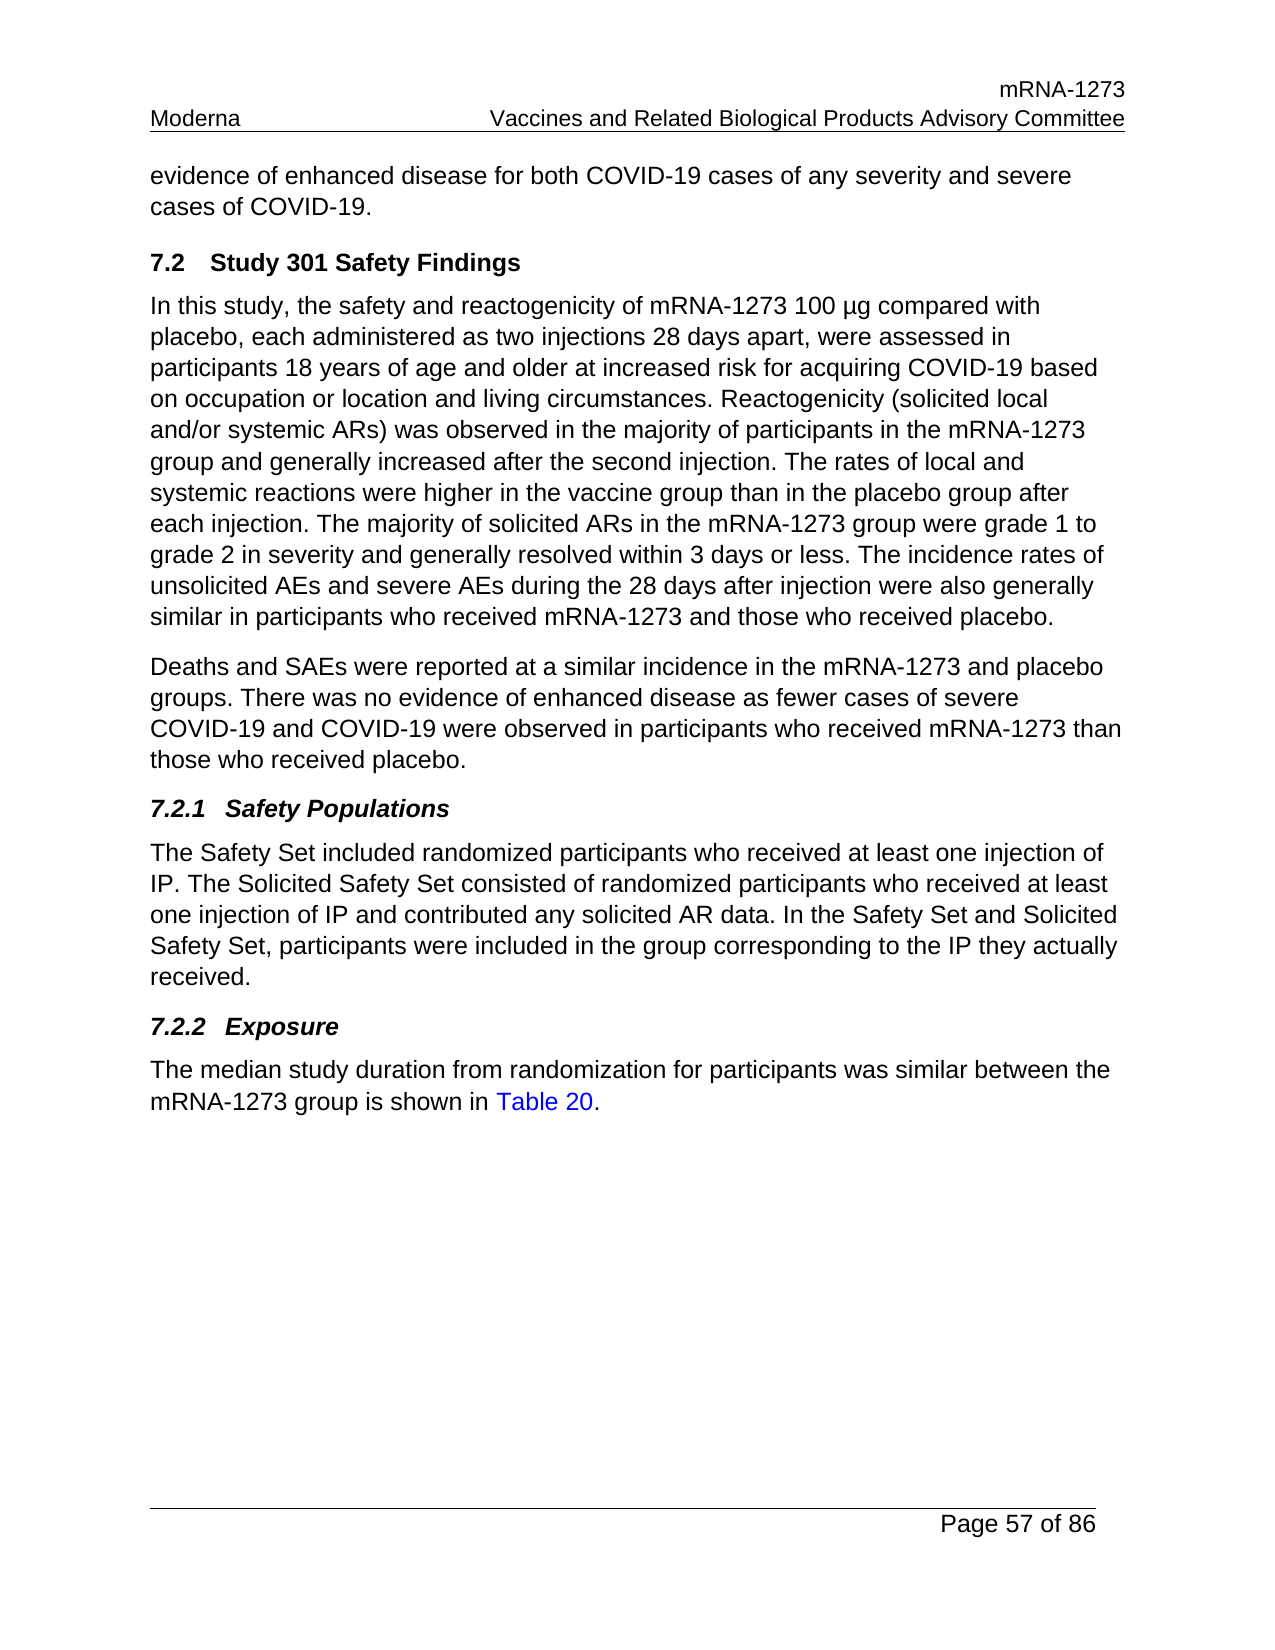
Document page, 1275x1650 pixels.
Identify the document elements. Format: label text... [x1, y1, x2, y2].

text In this study, the safety and reactogenicity of mRNA-1273 100 µg compared with placebo, each administered as two injections 28 days apart, were assessed in participants 18 years of age and older at increased risk for acquiring COVID-19 based on occupation or location and living circumstances. Reactogenicity (solicited local and/or systemic ARs) was observed in the majority of participants in the mRNA-1273 group and generally increased after the second injection. The rates of local and systemic reactions were higher in the vaccine group than in the placebo group after each injection. The majority of solicited ARs in the mRNA-1273 group were grade 1 to grade 2 in severity and generally resolved within 3 days or less. The incidence rates of unsolicited AEs and severe AEs during the 28 days after injection were also generally similar in participants who received mRNA-1273 and those who received placebo. [150, 291, 1125, 631]
subtitle Exposure [150, 1012, 1125, 1041]
subtitle Safety Populations [150, 794, 1125, 823]
text Deaths and SAEs were reported at a similar incidence in the mRNA-1273 and placebo groups. There was no evidence of enhanced disease as fewer cases of severe COVID-19 and COVID-19 were observed in participants who received mRNA-1273 than those who received placebo. [150, 652, 1125, 773]
text The Safety Set included randomized participants who received at least one injection of IP. The Solicited Safety Set consisted of randomized participants who received at least one injection of IP and contributed any solicited AR data. In the Safety Set and Solicited Safety Set, participants were included in the group corresponding to the IP they actually received. [150, 838, 1125, 991]
subtitle Study 301 Safety Findings [150, 248, 1125, 277]
text The median study duration from randomization for participants was similar between the mRNA-1273 group is shown in Table 20. [150, 1056, 1125, 1115]
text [150, 161, 1125, 221]
